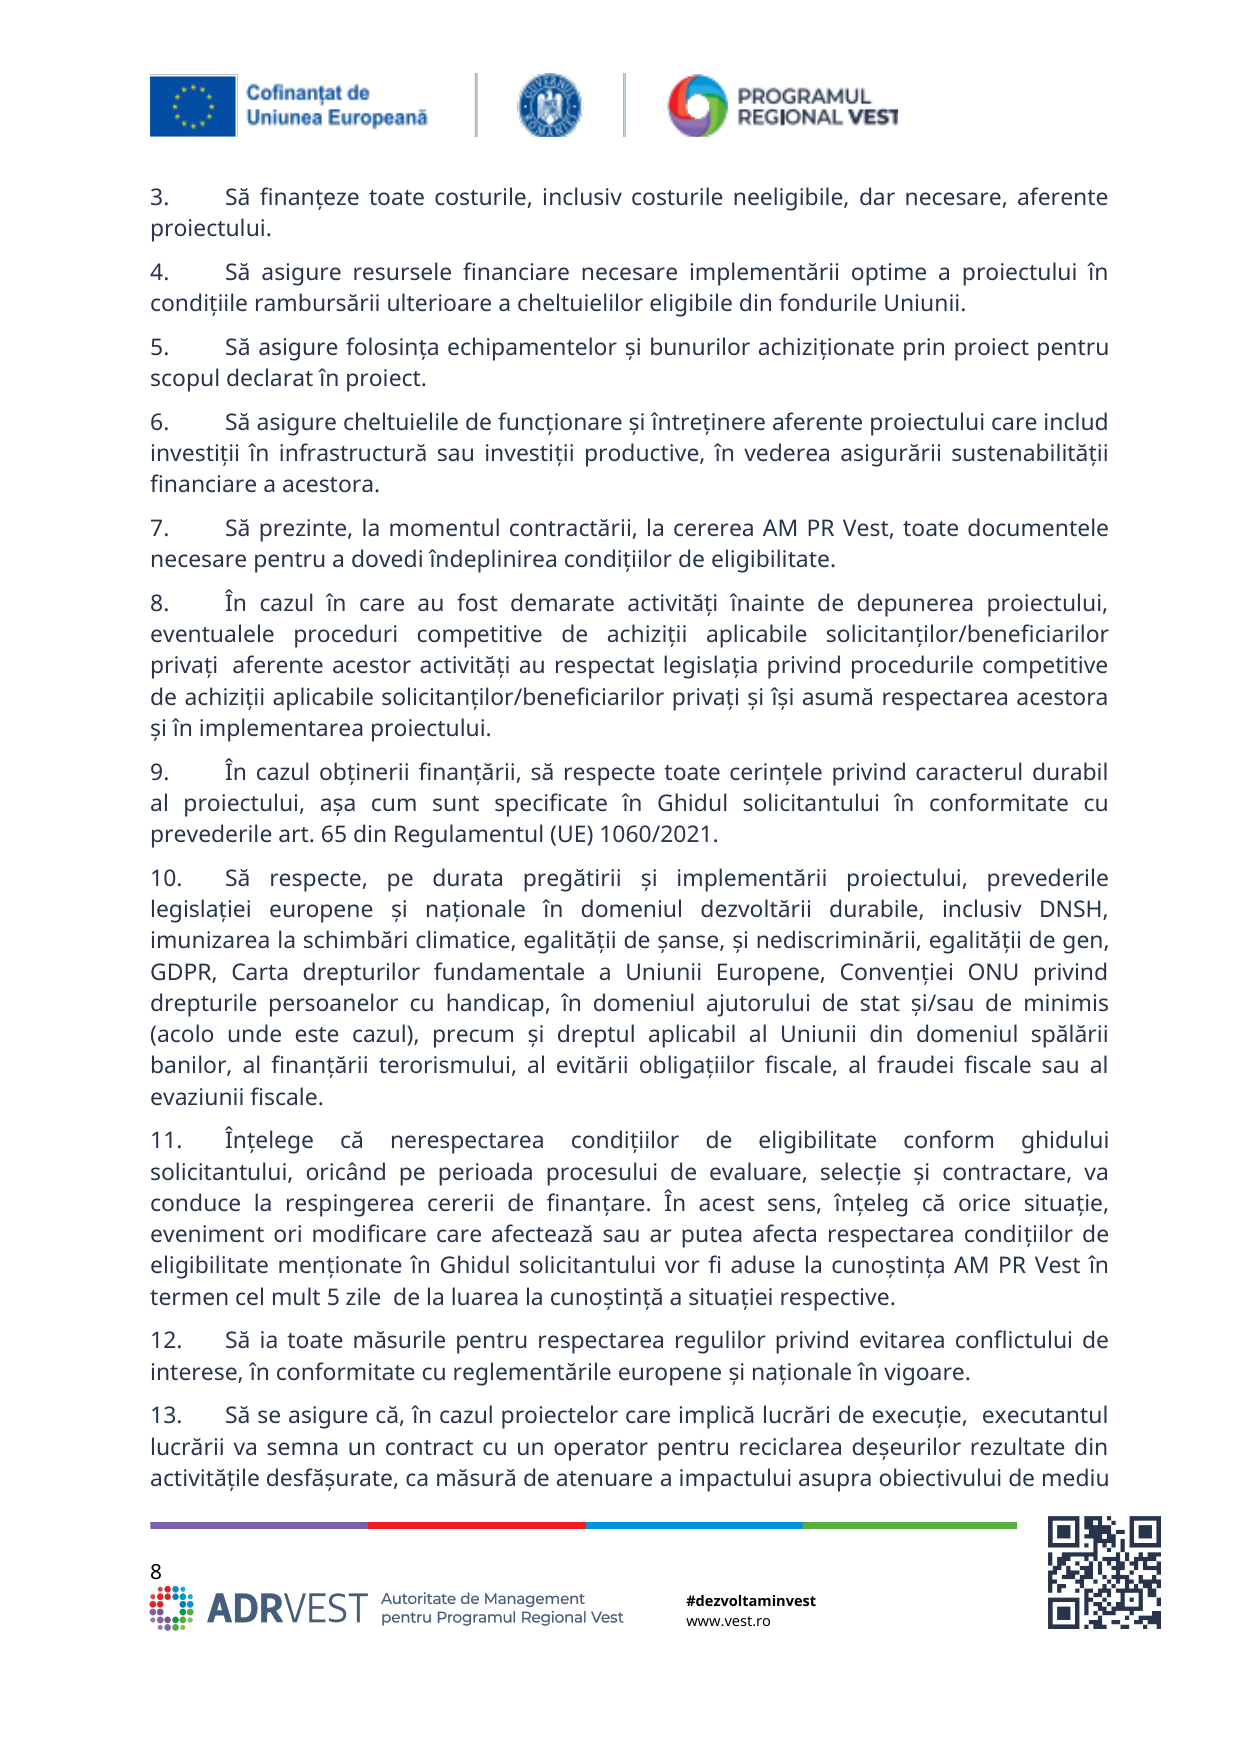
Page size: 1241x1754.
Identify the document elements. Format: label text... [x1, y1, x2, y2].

list Să asigure cheltuielile de funcționare și întreținere aferente proiectului care includ investiții în infrastructură sau investiţii productive, în vederea asigurării sustenabilității financiare a acestora. [150, 406, 1110, 499]
list În cazul în care au fost demarate activități înainte de depunerea proiectului, eventualele proceduri competitive de achiziții aplicabile solicitanților/beneficiarilor privați aferente acestor activități au respectat legislația privind procedurile competitive de achiziții aplicabile solicitanților/beneficiarilor privați și își asumă respectarea acestora și în implementarea proiectului. [150, 587, 1110, 743]
list Să ia toate măsurile pentru respectarea regulilor privind evitarea conflictului de interese, în conformitate cu reglementările europene şi naţionale în vigoare. [150, 1324, 1110, 1387]
list Să asigure folosința echipamentelor şi bunurilor achiziţionate prin proiect pentru scopul declarat în proiect. [150, 331, 1110, 393]
picture [140, 1583, 629, 1634]
list Să asigure resursele financiare necesare implementării optime a proiectului în condiţiile rambursării ulterioare a cheltuielilor eligibile din fondurile Uniunii. [150, 256, 1110, 318]
list Să finanţeze toate costurile, inclusiv costurile neeligibile, dar necesare, aferente proiectului. [150, 181, 1110, 243]
list În cazul obținerii finanțării, să respecte toate cerințele privind caracterul durabil al proiectului, așa cum sunt specificate în Ghidul solicitantului în conformitate cu prevederile art. 65 din Regulamentul (UE) 1060/2021. [150, 756, 1110, 849]
picture [1039, 1507, 1170, 1638]
list Să prezinte, la momentul contractării, la cererea AM PR Vest, toate documentele necesare pentru a dovedi îndeplinirea condițiilor de eligibilitate. [150, 512, 1110, 574]
list Înțelege că nerespectarea condiţiilor de eligibilitate conform ghidului solicitantului, oricând pe perioada procesului de evaluare, selecţie şi contractare, va conduce la respingerea cererii de finanţare. În acest sens, înţeleg că orice situaţie, eveniment ori modificare care afectează sau ar putea afecta respectarea condiţiilor de eligibilitate menţionate în Ghidul solicitantului vor fi aduse la cunoştinţa AM PR Vest în termen cel mult 5 zile de la luarea la cunoştinţă a situaţiei respective. [150, 1124, 1110, 1312]
list Să respecte, pe durata pregătirii şi implementării proiectului, prevederile legislației europene şi naţionale în domeniul dezvoltării durabile, inclusiv DNSH, imunizarea la schimbări climatice, egalităţii de şanse, şi nediscriminării, egalităţii de gen, GDPR, Carta drepturilor fundamentale a Uniunii Europene, Convenției ONU privind drepturile persoanelor cu handicap, în domeniul ajutorului de stat și/sau de minimis (acolo unde este cazul), precum și dreptul aplicabil al Uniunii din domeniul spălării banilor, al finanțării terorismului, al evitării obligațiilor fiscale, al fraudei fiscale sau al evaziunii fiscale. [150, 862, 1110, 1112]
